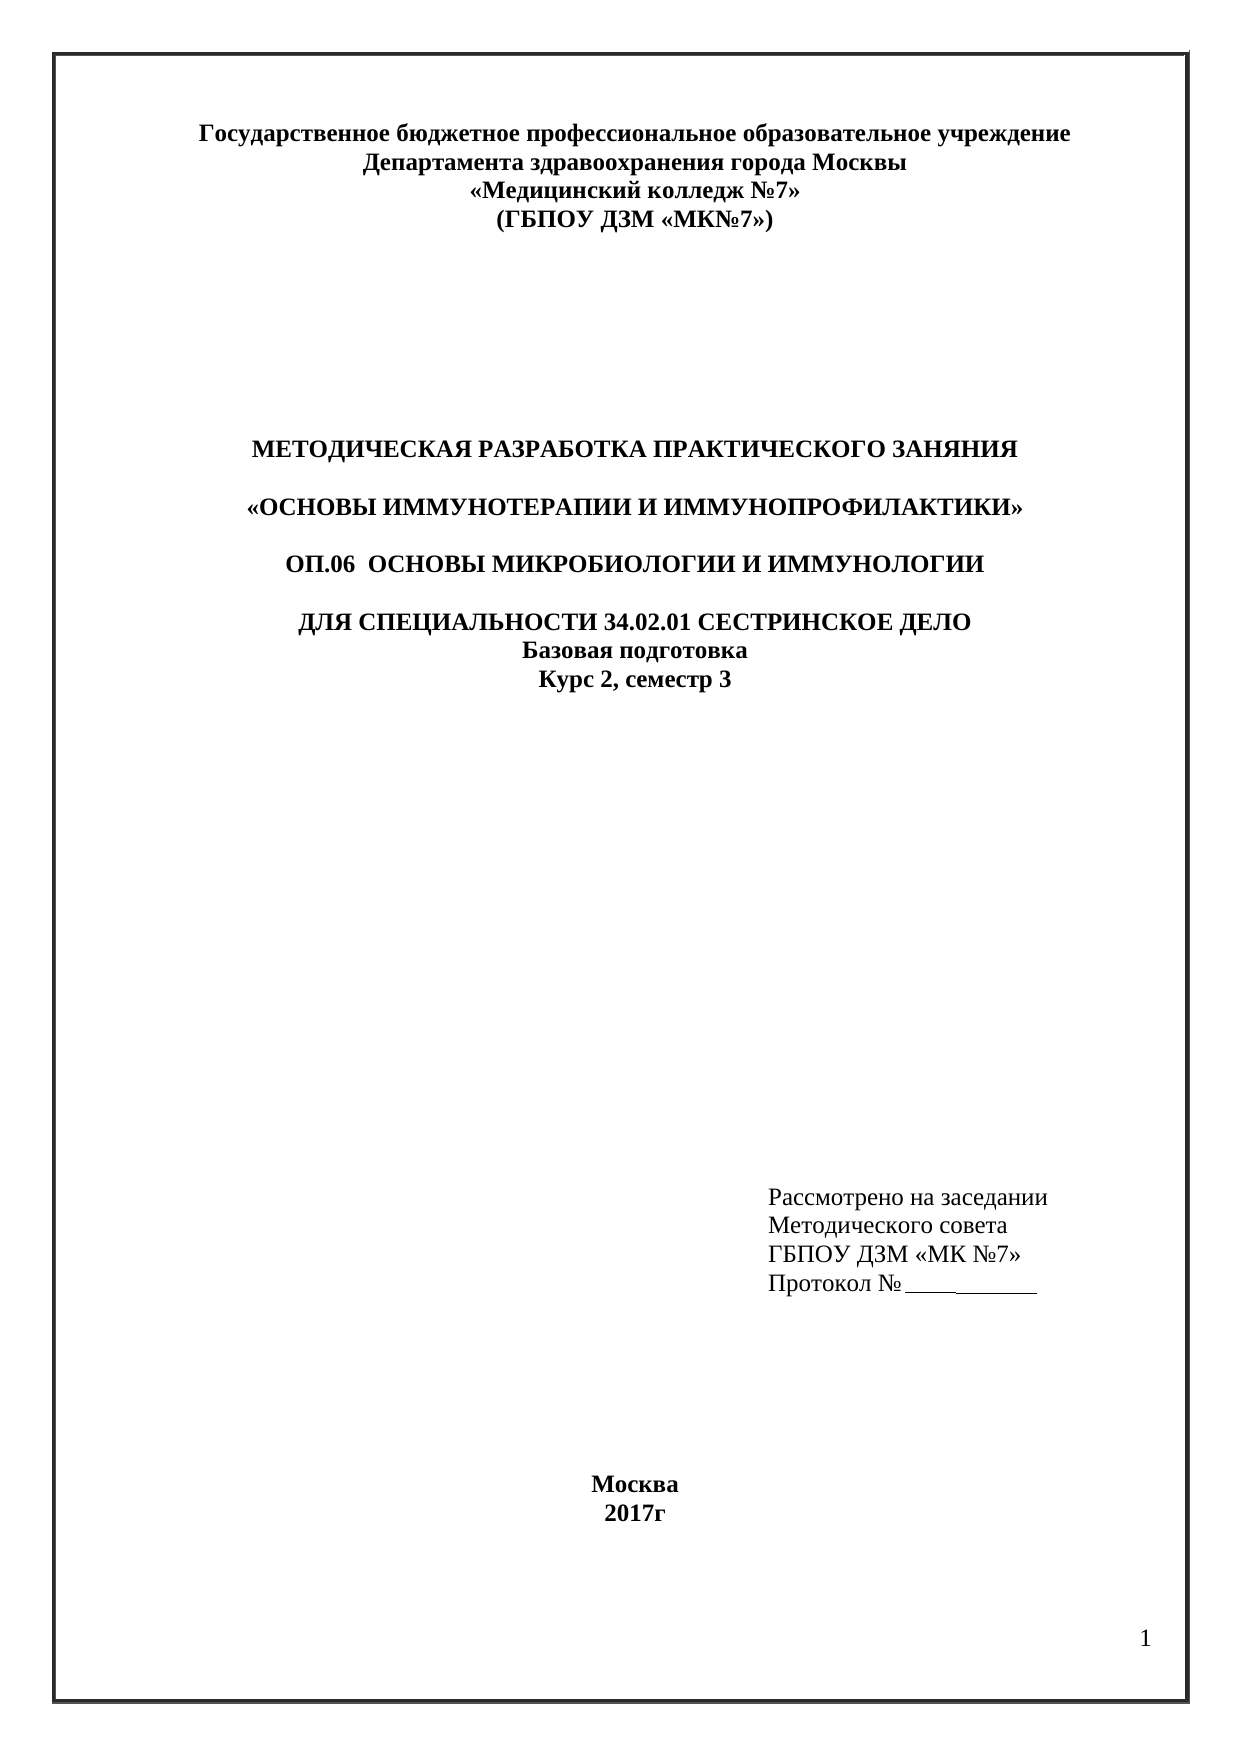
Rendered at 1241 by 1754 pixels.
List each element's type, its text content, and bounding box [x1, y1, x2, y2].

text Курс 2, семестр 3 [118, 664, 1152, 693]
text «Медицинский колледж №7» [118, 176, 1152, 204]
text (ГБПОУ ДЗМ «МК№7») [118, 204, 1152, 233]
text Департамента здравоохранения города Москвы [118, 147, 1152, 176]
text Базовая подготовка [118, 636, 1152, 664]
text ДЛЯ СПЕЦИАЛЬНОСТИ 34.02.01 СЕСТРИНСКОЕ ДЕЛО [118, 607, 1152, 636]
text ОП.06 ОСНОВЫ МИКРОБИОЛОГИИ И ИММУНОЛОГИИ [118, 549, 1152, 578]
text Методического совета [443, 1211, 1152, 1239]
text Методическая разработка практического заняния [118, 434, 1152, 463]
text Рассмотрено на заседании [443, 1182, 1152, 1211]
text 2017г [118, 1498, 1152, 1527]
text ГБПОУ ДЗМ «МК №7» [118, 1239, 1152, 1268]
text «ОСНОВЫ ИММУНОТЕРАПИИ И ИММУНОПРОФИЛАКТИКИ» [118, 492, 1152, 521]
text Протокол № [118, 1268, 1152, 1297]
text Москва [118, 1469, 1152, 1498]
text Государственное бюджетное профессиональное образовательное учреждение [118, 118, 1152, 147]
